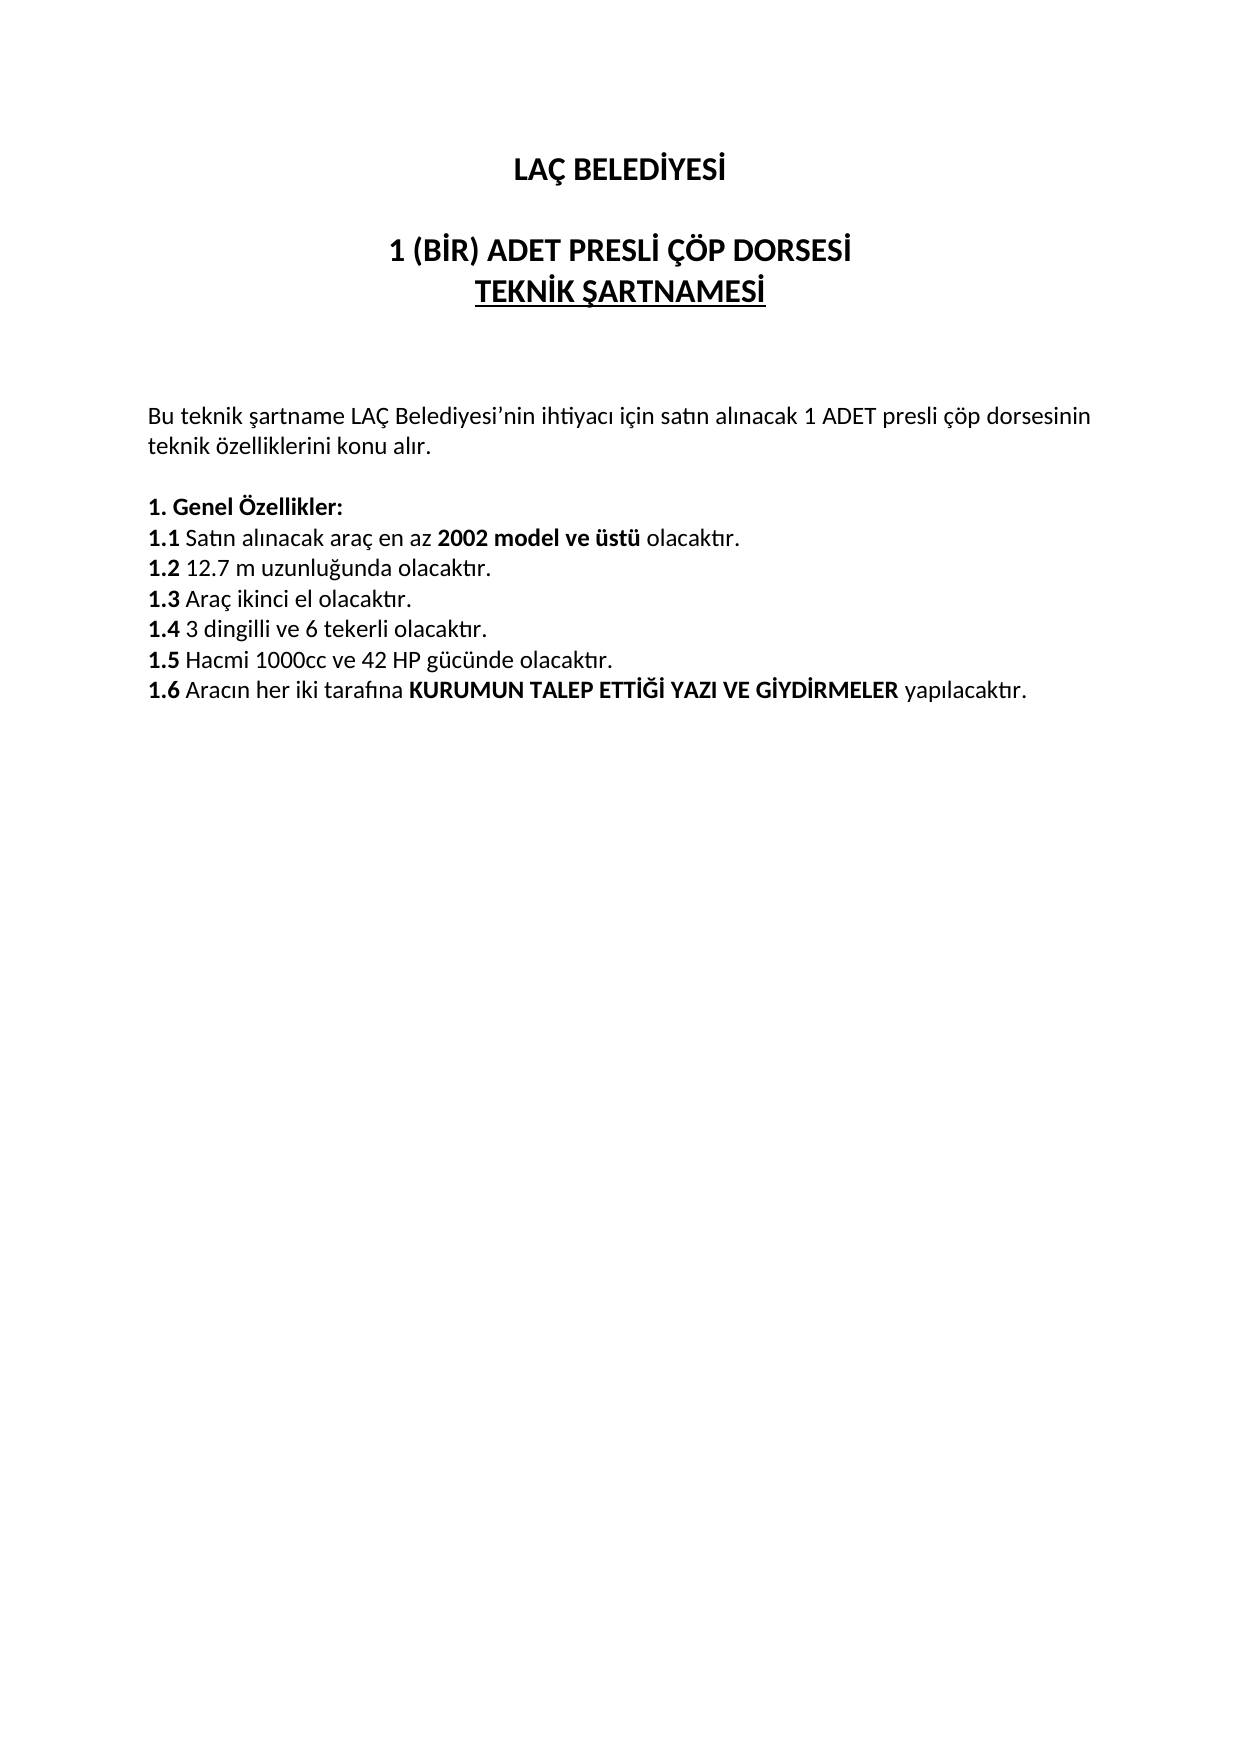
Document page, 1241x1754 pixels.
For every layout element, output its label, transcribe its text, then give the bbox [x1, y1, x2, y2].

text LAÇ BELEDİYESİ [148, 148, 1093, 188]
text 1.4 3 dingilli ve 6 tekerli olacaktır. [148, 614, 1093, 644]
text 1 (BİR) ADET PRESLİ ÇÖP DORSESİ [148, 229, 1093, 270]
text 1.2 12.7 m uzunluğunda olacaktır. [148, 553, 1093, 583]
text 1.5 Hacmi 1000cc ve 42 HP gücünde olacaktır. [148, 644, 1093, 675]
text 1.6 Aracın her iki tarafına KURUMUN TALEP ETTİĞİ YAZI VE GİYDİRMELER yapılacaktır. [148, 675, 1093, 705]
text 1.3 Araç ikinci el olacaktır. [148, 583, 1093, 614]
text 1.1 Satın alınacak araç en az 2002 model ve üstü olacaktır. [148, 522, 1093, 553]
text Bu teknik şartname LAÇ Belediyesi’nin ihtiyacı için satın alınacak 1 ADET presli çöp dorsesinin teknik özelliklerini konu alır. [148, 400, 1093, 461]
text TEKNİK ŞARTNAMESİ [148, 270, 1093, 311]
text 1. Genel Özellikler: [148, 492, 1093, 522]
